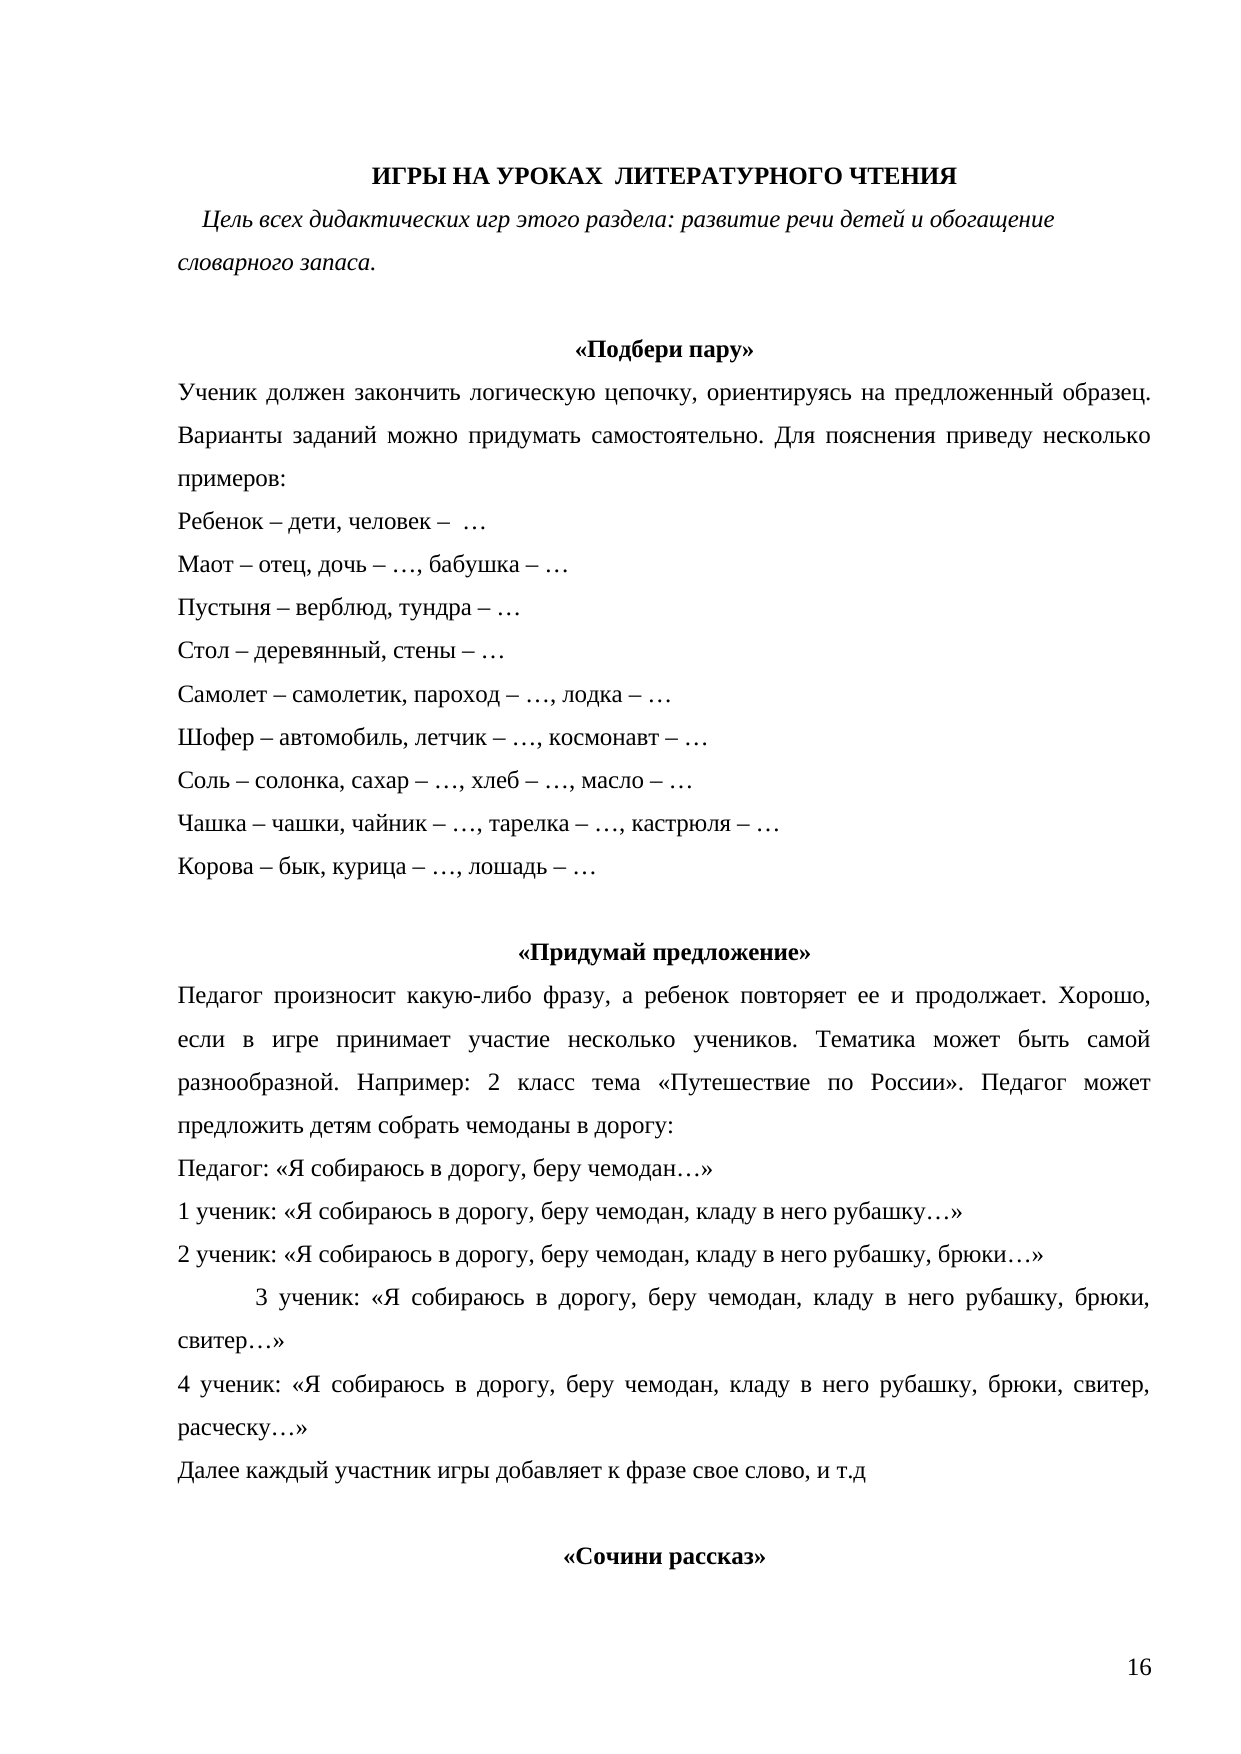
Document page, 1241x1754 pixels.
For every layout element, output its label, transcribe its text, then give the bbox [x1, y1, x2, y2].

text Маот – отец, дочь – …, бабушка – … [177, 549, 1152, 578]
text 3 ученик: «Я собираюсь в дорогу, беру чемодан, кладу в него рубашку, брюки, свитер…» [177, 1282, 1152, 1354]
text Ученик должен закончить логическую цепочку, ориентируясь на предложенный образец. Варианты заданий можно придумать самостоятельно. Для пояснения приведу несколько примеров: [177, 377, 1152, 492]
text Стол – деревянный, стены – … [177, 636, 1152, 664]
text Пустыня – верблюд, тундра – … [177, 592, 1152, 621]
text Соль – солонка, сахар – …, хлеб – …, масло – … [177, 765, 1152, 794]
text «Подбери пару» [177, 334, 1152, 362]
text 4 ученик: «Я собираюсь в дорогу, беру чемодан, кладу в него рубашку, брюки, свитер, расческу…» [177, 1369, 1152, 1441]
text 2 ученик: «Я собираюсь в дорогу, беру чемодан, кладу в него рубашку, брюки…» [177, 1239, 1152, 1268]
text Самолет – самолетик, пароход – …, лодка – … [177, 679, 1152, 707]
text «Придумай предложение» [177, 937, 1152, 966]
text Ребенок – дети, человек – … [177, 506, 1152, 535]
text Педагог: «Я собираюсь в дорогу, беру чемодан…» [177, 1153, 1152, 1182]
text Шофер – автомобиль, летчик – …, космонавт – … [177, 722, 1152, 751]
text Корова – бык, курица – …, лошадь – … [177, 851, 1152, 880]
text ИГРЫ НА УРОКАХ ЛИТЕРАТУРНОГО ЧТЕНИЯ [177, 161, 1152, 190]
text Цель всех дидактических игр этого раздела: развитие речи детей и обогащение словарного запаса. [177, 204, 1152, 276]
text Педагог произносит какую-либо фразу, а ребенок повторяет ее и продолжает. Хорошо, если в игре принимает участие несколько учеников. Тематика может быть самой разнообразной. Например: 2 класс тема «Путешествие по России». Педагог может предложить детям собрать чемоданы в дорогу: [177, 981, 1152, 1139]
text 1 ученик: «Я собираюсь в дорогу, беру чемодан, кладу в него рубашку…» [177, 1196, 1152, 1225]
text Далее каждый участник игры добавляет к фразе свое слово, и т.д [177, 1455, 1152, 1484]
text Чашка – чашки, чайник – …, тарелка – …, кастрюля – … [177, 808, 1152, 837]
text «Сочини рассказ» [177, 1541, 1152, 1570]
